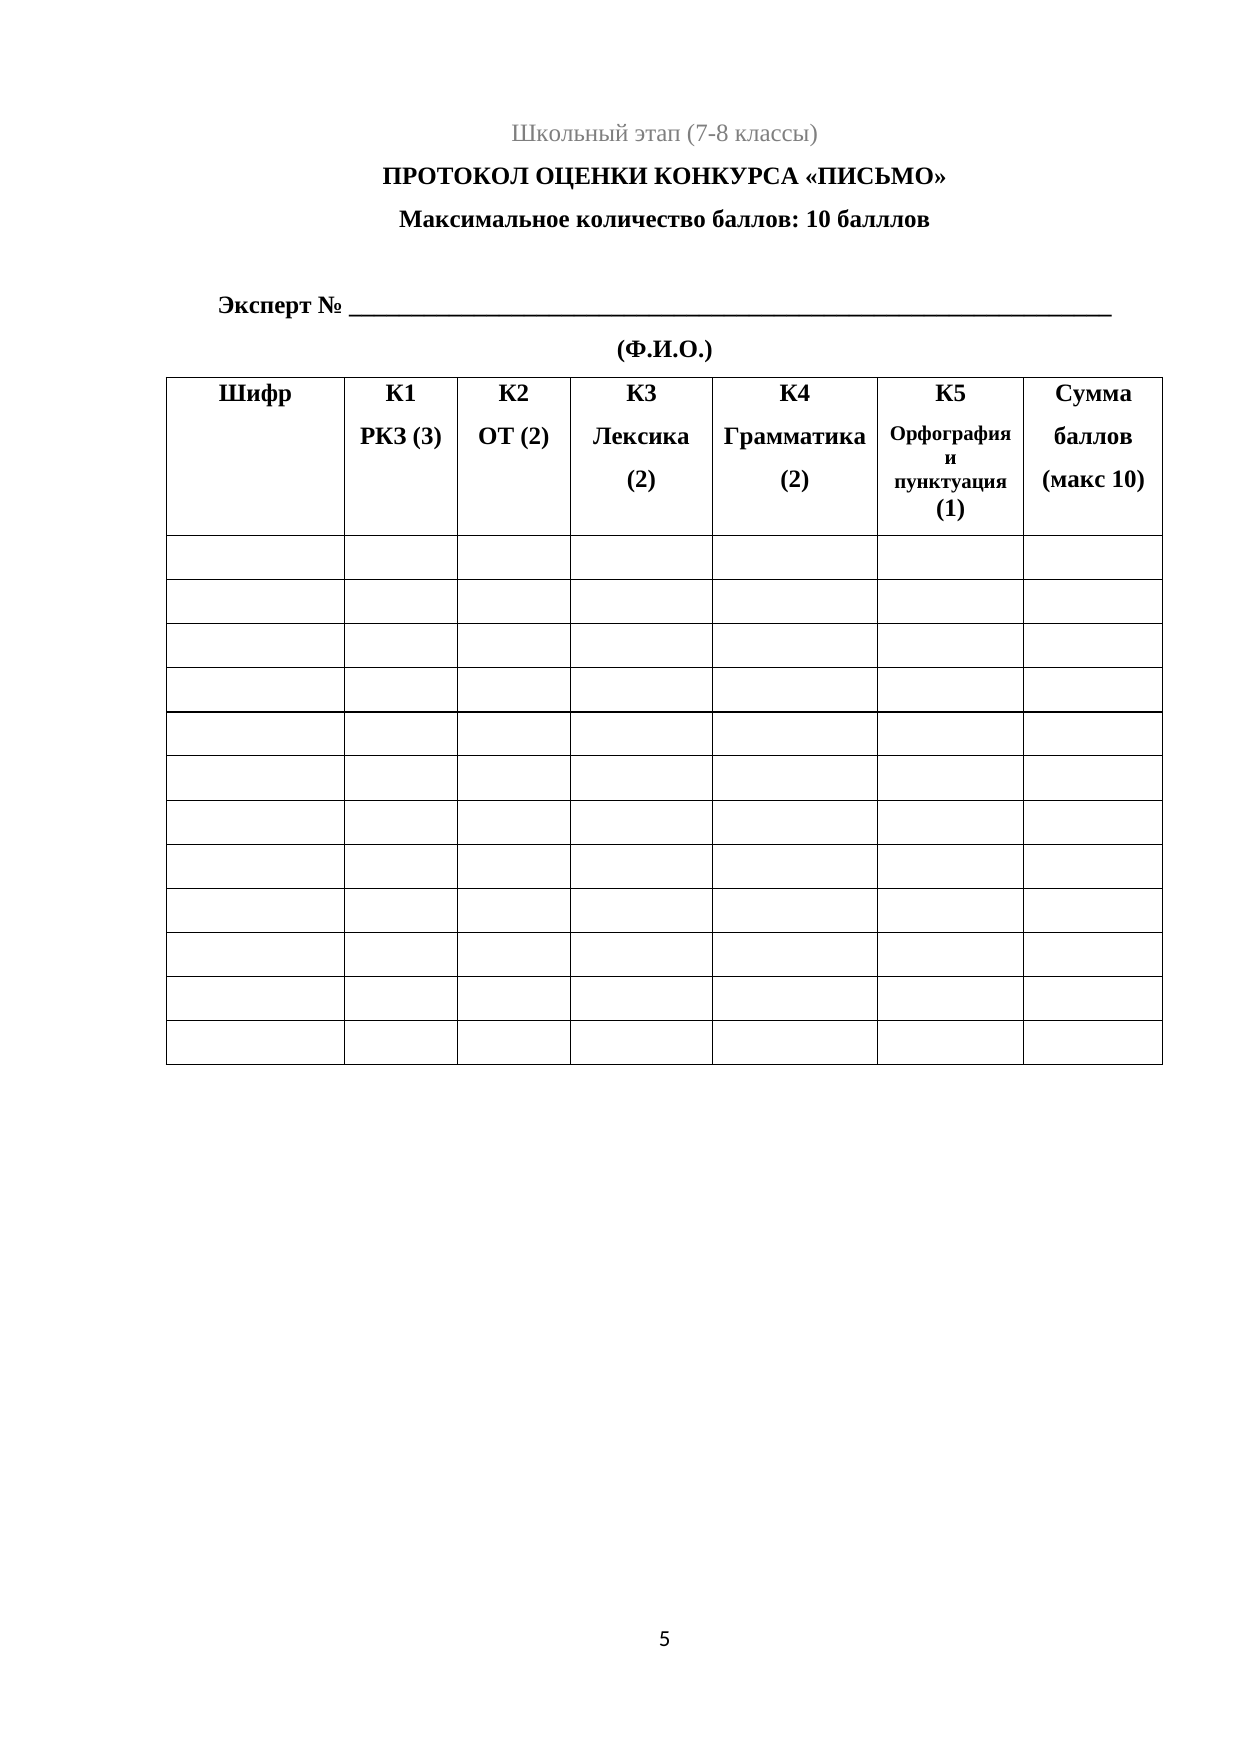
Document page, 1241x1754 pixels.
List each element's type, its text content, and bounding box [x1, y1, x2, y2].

table_cell [345, 624, 457, 667]
table_cell [458, 756, 570, 799]
table_cell [1024, 889, 1162, 932]
table_cell [878, 933, 1023, 976]
table_cell [167, 713, 344, 755]
table_cell [713, 889, 877, 932]
table_cell [713, 845, 877, 888]
table_cell [571, 801, 712, 843]
table_cell [571, 889, 712, 932]
text Эксперт № _____________________________________________________________ (Ф.И.О.) [177, 291, 1152, 362]
table_cell [458, 889, 570, 932]
text ПРОТОКОЛ ОЦЕНКИ КОНКУРСА «ПИСЬМО» [177, 161, 1152, 190]
table_cell [713, 668, 877, 711]
table_cell [571, 1021, 712, 1064]
table_cell [458, 536, 570, 579]
table_cell [571, 756, 712, 799]
table_cell [345, 845, 457, 888]
table_cell [571, 580, 712, 623]
table_cell [167, 536, 344, 579]
table_cell [167, 580, 344, 623]
table_cell [458, 845, 570, 888]
table_cell [345, 580, 457, 623]
table_cell [345, 889, 457, 932]
table_cell [167, 933, 344, 976]
table_cell [713, 624, 877, 667]
table_cell [345, 713, 457, 755]
table_cell [878, 1021, 1023, 1064]
text Школьный этап (7-8 классы) [177, 118, 1152, 147]
table_cell [713, 580, 877, 623]
table_cell [458, 933, 570, 976]
table_cell [1024, 536, 1162, 579]
table_header К1 РКЗ (3) [345, 378, 457, 535]
table_cell [713, 713, 877, 755]
table_cell [713, 801, 877, 843]
table_cell [878, 889, 1023, 932]
table_cell [345, 933, 457, 976]
table_cell [167, 1021, 344, 1064]
table_cell [167, 668, 344, 711]
table_header К2 ОТ (2) [458, 378, 570, 535]
text Максимальное количество баллов: 10 балллов [177, 204, 1152, 233]
table_cell [878, 977, 1023, 1020]
table_cell [167, 845, 344, 888]
table_cell [1024, 624, 1162, 667]
table_cell [167, 624, 344, 667]
table_cell [1024, 801, 1162, 843]
table_cell [878, 536, 1023, 579]
table_cell [345, 668, 457, 711]
table_cell [167, 889, 344, 932]
table_cell [458, 801, 570, 843]
table_cell [458, 977, 570, 1020]
table_cell [878, 580, 1023, 623]
table_cell [458, 668, 570, 711]
table_cell [713, 977, 877, 1020]
table_cell [345, 756, 457, 799]
table_cell [1024, 977, 1162, 1020]
table_cell [713, 933, 877, 976]
table_header Сумма баллов (макс 10) [1024, 378, 1162, 535]
table_cell [571, 845, 712, 888]
table_header К3 Лексика (2) [571, 378, 712, 535]
table_header Шифр [167, 378, 344, 535]
table_cell [878, 845, 1023, 888]
table_cell [1024, 668, 1162, 711]
table_cell [878, 668, 1023, 711]
table_cell [571, 933, 712, 976]
table_cell [1024, 845, 1162, 888]
table_cell [571, 624, 712, 667]
table_cell [1024, 756, 1162, 799]
table_header К5 Орфография и пунктуация (1) [878, 378, 1023, 535]
table_cell [571, 713, 712, 755]
table_cell [345, 536, 457, 579]
table_cell [167, 801, 344, 843]
table_cell [713, 756, 877, 799]
table_cell [878, 624, 1023, 667]
table_cell [345, 977, 457, 1020]
table_cell [167, 977, 344, 1020]
table_cell [1024, 1021, 1162, 1064]
table_cell [345, 801, 457, 843]
table_cell [458, 1021, 570, 1064]
table_cell [713, 1021, 877, 1064]
table_header К4 Грамматика (2) [713, 378, 877, 535]
table_cell [1024, 713, 1162, 755]
table_cell [1024, 580, 1162, 623]
table_cell [345, 1021, 457, 1064]
table_cell [458, 713, 570, 755]
table_cell [1024, 933, 1162, 976]
table_cell [571, 977, 712, 1020]
table_cell [571, 668, 712, 711]
table_cell [878, 713, 1023, 755]
table_cell [878, 756, 1023, 799]
table_cell [167, 756, 344, 799]
table_cell [571, 536, 712, 579]
table_cell [458, 624, 570, 667]
table_cell [713, 536, 877, 579]
table_cell [878, 801, 1023, 843]
table_cell [458, 580, 570, 623]
